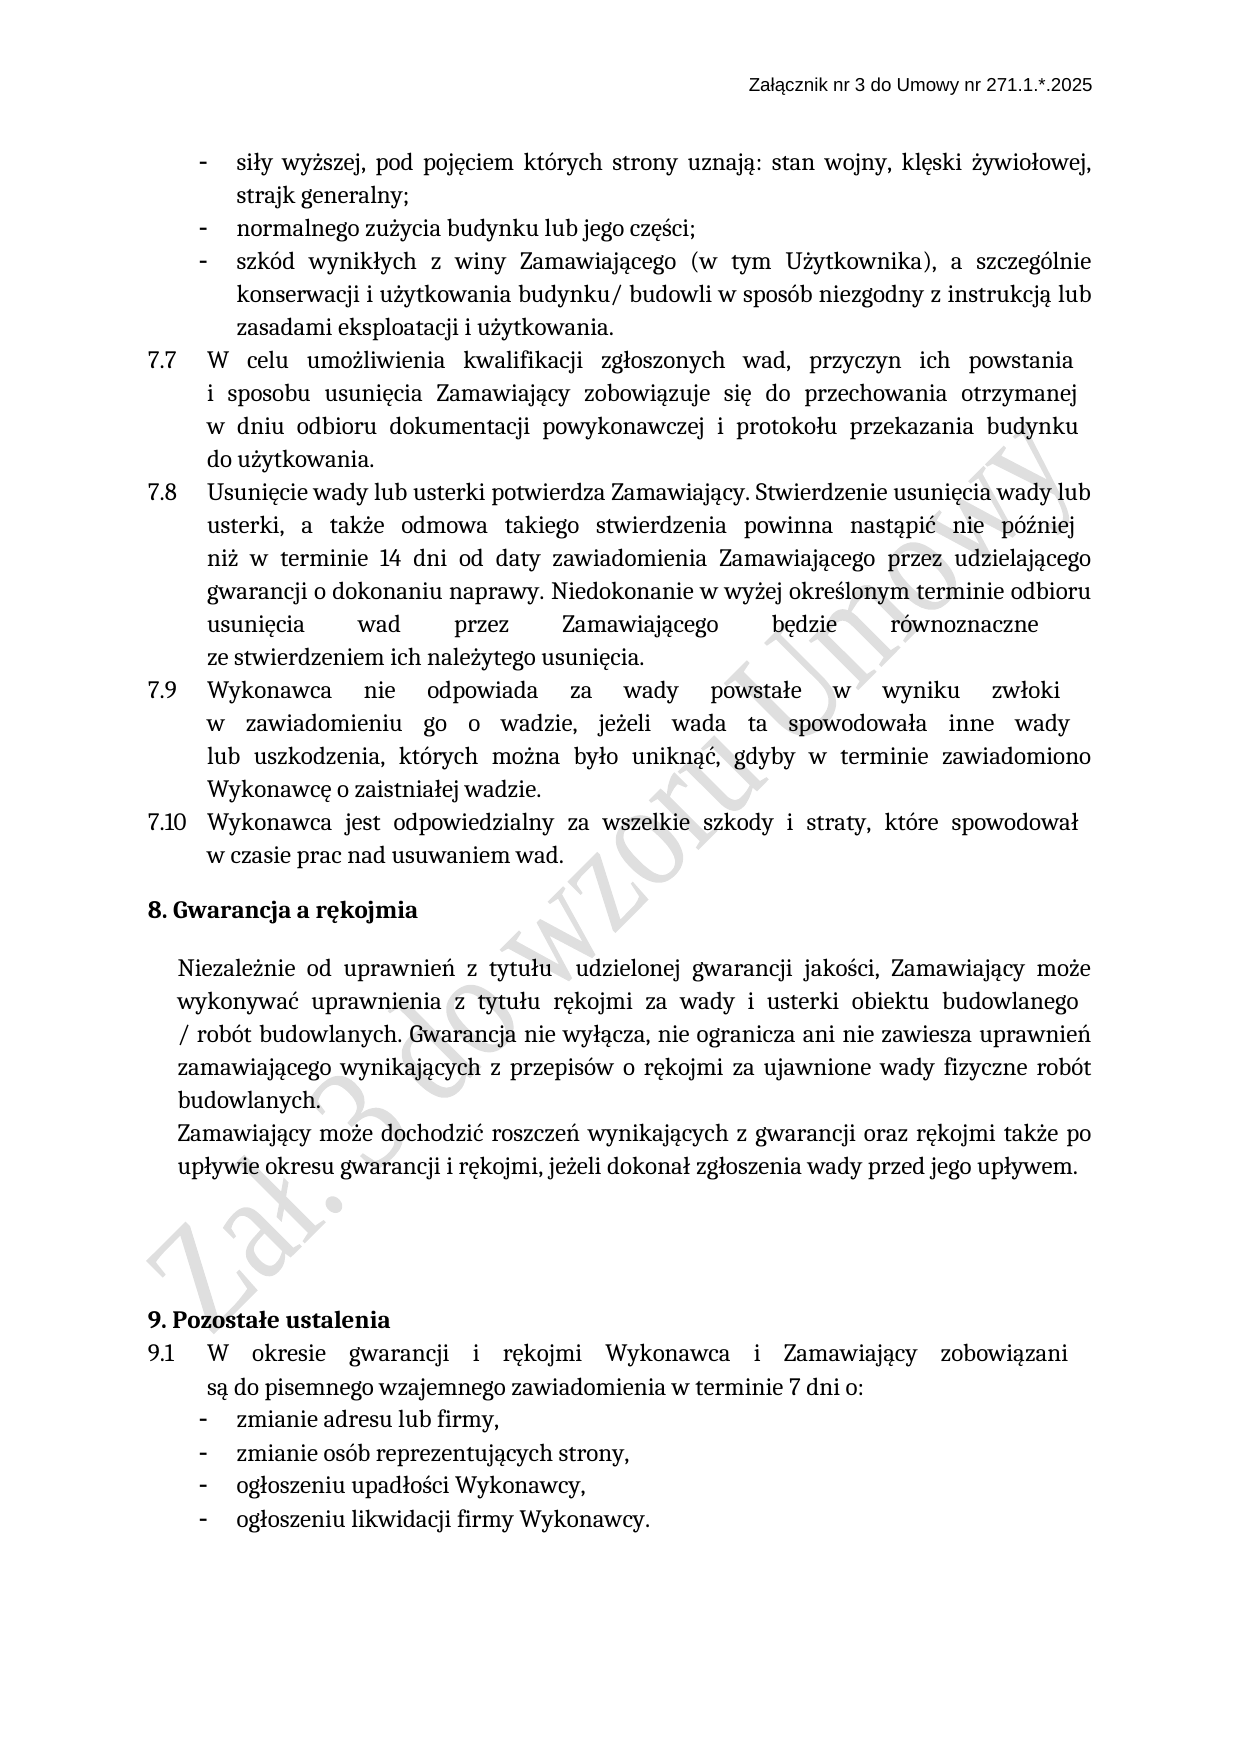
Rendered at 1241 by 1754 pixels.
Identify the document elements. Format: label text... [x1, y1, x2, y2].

list zmianie osób reprezentujących strony, [199, 1438, 1092, 1467]
list siły wyższej, pod pojęciem których strony uznają: stan wojny, klęski żywiołowej, strajk generalny; [199, 148, 1092, 209]
text Niezależnie od uprawnień z tytułu udzielonej gwarancji jakości, Zamawiający może wykonywać uprawnienia z tytułu rękojmi za wady i usterki obiektu budowlanego / robót budowlanych. Gwarancja nie wyłącza, nie ogranicza ani nie zawiesza uprawnień zamawiającego wynikających z przepisów o rękojmi za ujawnione wady fizyczne robót budowlanych. [177, 954, 1092, 1115]
text 7.8 Usunięcie wady lub usterki potwierdza Zamawiający. Stwierdzenie usunięcia wady lub usterki, a także odmowa takiego stwierdzenia powinna nastąpić nie później niż w terminie 14 dni od daty zawiadomienia Zamawiającego przez udzielającego gwarancji o dokonaniu naprawy. Niedokonanie w wyżej określonym terminie odbioru usunięcia wad przez Zamawiającego będzie równoznaczne ze stwierdzeniem ich należytego usunięcia. [148, 478, 1092, 672]
list zmianie adresu lub firmy, [199, 1405, 1092, 1434]
text Zamawiający może dochodzić roszczeń wynikających z gwarancji oraz rękojmi także po upływie okresu gwarancji i rękojmi, jeżeli dokonał zgłoszenia wady przed jego upływem. [118, 1119, 1092, 1181]
text 9.1 W okresie gwarancji i rękojmi Wykonawca i Zamawiający zobowiązani są do pisemnego wzajemnego zawiadomienia w terminie 7 dni o: [148, 1339, 1092, 1401]
list szkód wynikłych z winy Zamawiającego (w tym Użytkownika), a szczególnie konserwacji i użytkowania budynku/ budowli w sposób niezgodny z instrukcją lub zasadami eksploatacji i użytkowania. [199, 247, 1092, 342]
text 7.9 Wykonawca nie odpowiada za wady powstałe w wyniku zwłoki w zawiadomieniu go o wadzie, jeżeli wada ta spowodowała inne wady lub uszkodzenia, których można było uniknąć, gdyby w terminie zawiadomiono Wykonawcę o zaistniałej wadzie. [148, 676, 1092, 804]
text 9. Pozostałe ustalenia [148, 1306, 1092, 1335]
text 7.7 W celu umożliwienia kwalifikacji zgłoszonych wad, przyczyn ich powstania i sposobu usunięcia Zamawiający zobowiązuje się do przechowania otrzymanej w dniu odbioru dokumentacji powykonawczej i protokołu przekazania budynku do użytkowania. [148, 346, 1092, 474]
list normalnego zużycia budynku lub jego części; [199, 214, 1092, 242]
text 7.10 Wykonawca jest odpowiedzialny za wszelkie szkody i straty, które spowodował w czasie prac nad usuwaniem wad. [148, 808, 1092, 870]
text 8. Gwarancja a rękojmia [148, 896, 1092, 925]
list ogłoszeniu likwidacji firmy Wykonawcy. [199, 1504, 1092, 1533]
list ogłoszeniu upadłości Wykonawcy, [199, 1471, 1092, 1500]
